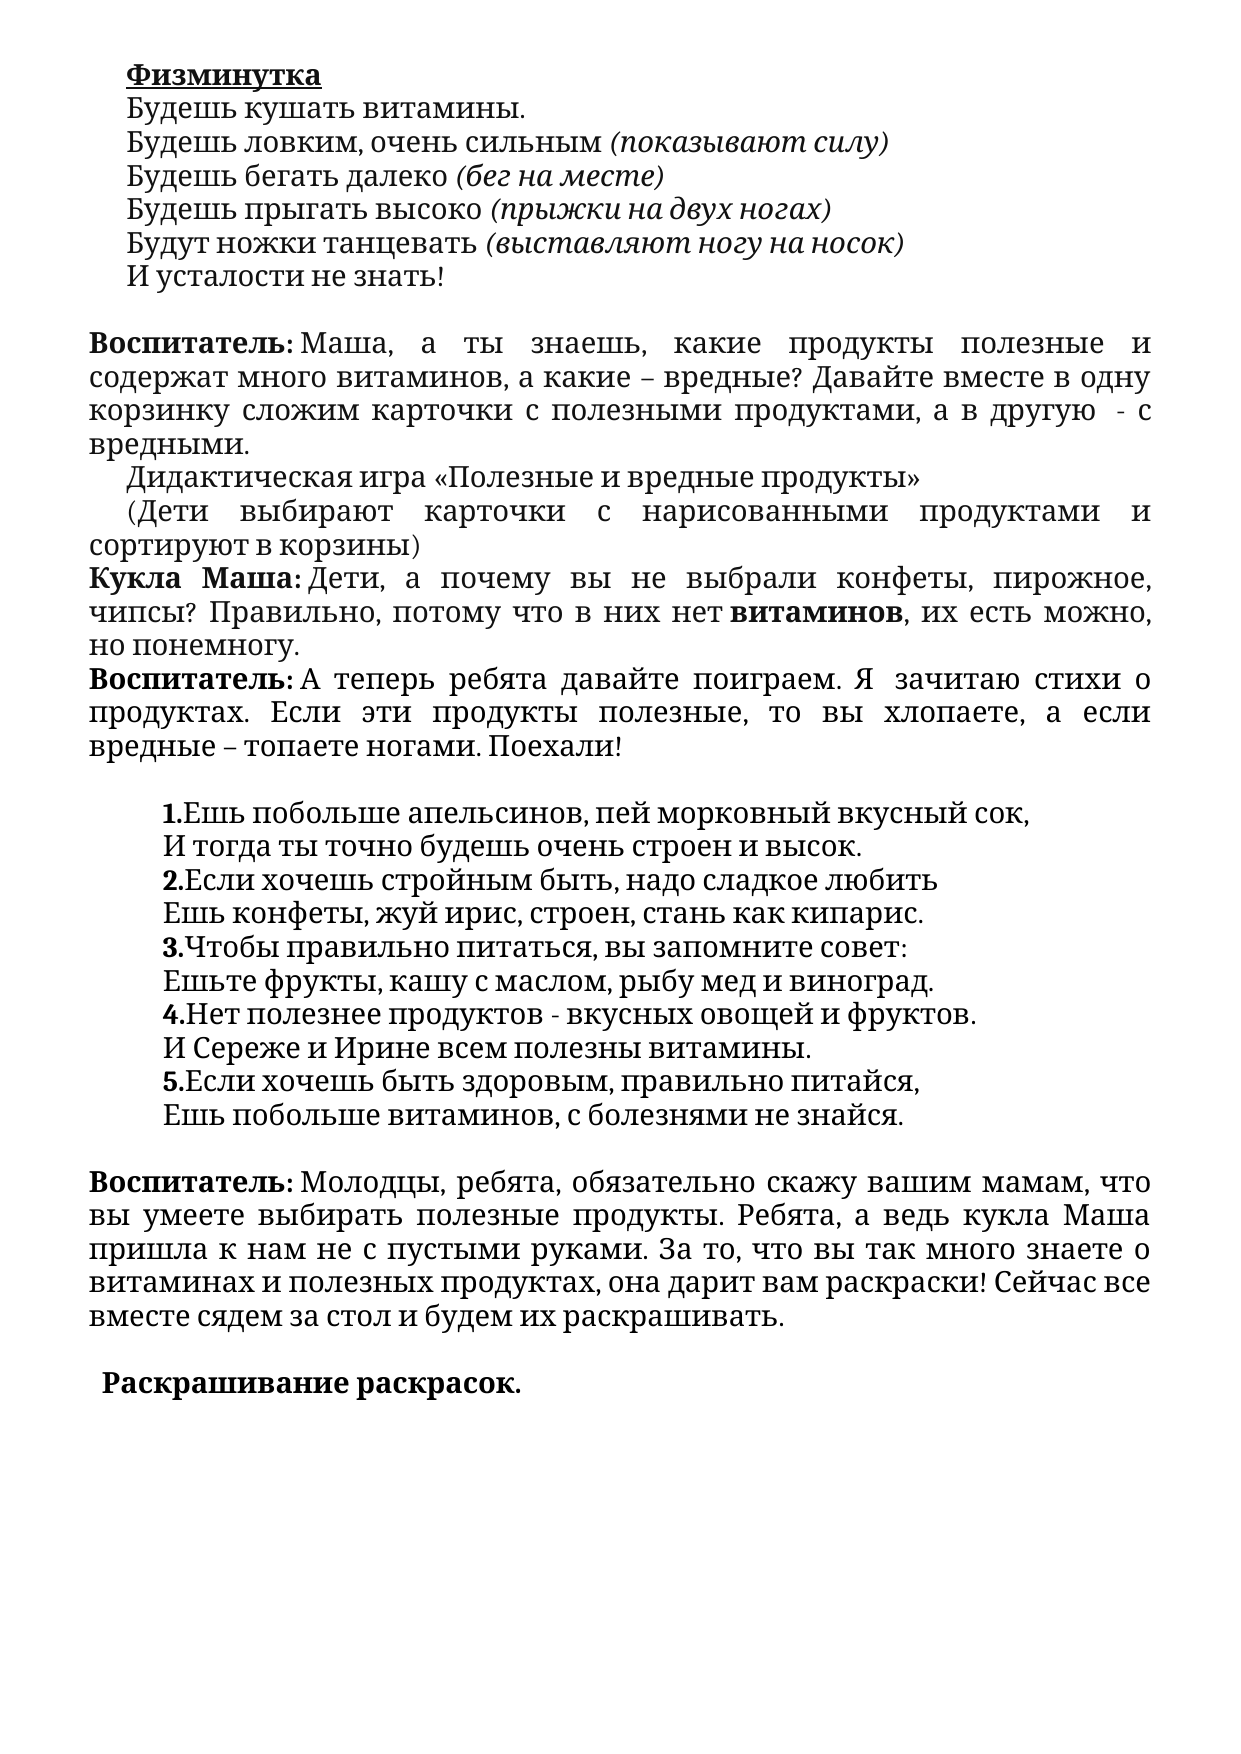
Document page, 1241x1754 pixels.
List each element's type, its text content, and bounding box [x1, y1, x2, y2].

text Будешь ловким, очень сильным (показывают силу) [89, 126, 1152, 160]
text Будут ножки танцевать (выставляют ногу на носок) [89, 227, 1152, 260]
text 1.Ешь побольше апельсинов, пей морковный вкусный сок, [89, 797, 1152, 831]
text Кукла Маша: Дети, а почему вы не выбрали конфеты, пирожное, чипсы? Правильно, потому что в них нет витаминов, их есть можно, но понемногу. [89, 562, 1152, 663]
text Будешь кушать витамины. [89, 93, 1152, 126]
text Будешь бегать далеко (бег на месте) [89, 160, 1152, 193]
text Дидактическая игра «Полезные и вредные продукты» [89, 462, 1152, 495]
text И Сереже и Ирине всем полезны витамины. [89, 1032, 1152, 1065]
text Ешь конфеты, жуй ирис, строен, стань как кипарис. [89, 898, 1152, 931]
text Раскрашивание раскрасок. [89, 1367, 1152, 1401]
text Ешь побольше витаминов, с болезнями не знайся. [89, 1099, 1152, 1132]
text Ешьте фрукты, кашу с маслом, рыбу мед и виноград. [89, 965, 1152, 998]
text И тогда ты точно будешь очень строен и высок. [89, 831, 1152, 864]
text 5.Если хочешь быть здоровым, правильно питайся, [89, 1065, 1152, 1099]
text Воспитатель: Молодцы, ребята, обязательно скажу вашим мамам, что вы умеете выбирать полезные продукты. Ребята, а ведь кукла Маша пришла к нам не с пустыми руками. За то, что вы так много знаете о витаминах и полезных продуктах, она дарит вам раскраски! Сейчас все вместе сядем за стол и будем их раскрашивать. [89, 1166, 1152, 1334]
text 4.Нет полезнее продуктов - вкусных овощей и фруктов. [89, 998, 1152, 1032]
text Физминутка [89, 59, 1152, 93]
text Воспитатель: Маша, а ты знаешь, какие продукты полезные и содержат много витаминов, а какие – вредные? Давайте вместе в одну корзинку сложим карточки с полезными продуктами, а в другую - с вредными. [89, 327, 1152, 462]
text 3.Чтобы правильно питаться, вы запомните совет: [89, 931, 1152, 965]
text И усталости не знать! [89, 260, 1152, 294]
text Воспитатель: А теперь ребята давайте поиграем. Я зачитаю стихи о продуктах. Если эти продукты полезные, то вы хлопаете, а если вредные – топаете ногами. Поехали! [89, 663, 1152, 763]
text 2.Если хочешь стройным быть, надо сладкое любить [89, 864, 1152, 898]
text (Дети выбирают карточки с нарисованными продуктами и сортируют в корзины) [89, 495, 1152, 562]
text Будешь прыгать высоко (прыжки на двух ногах) [89, 193, 1152, 227]
